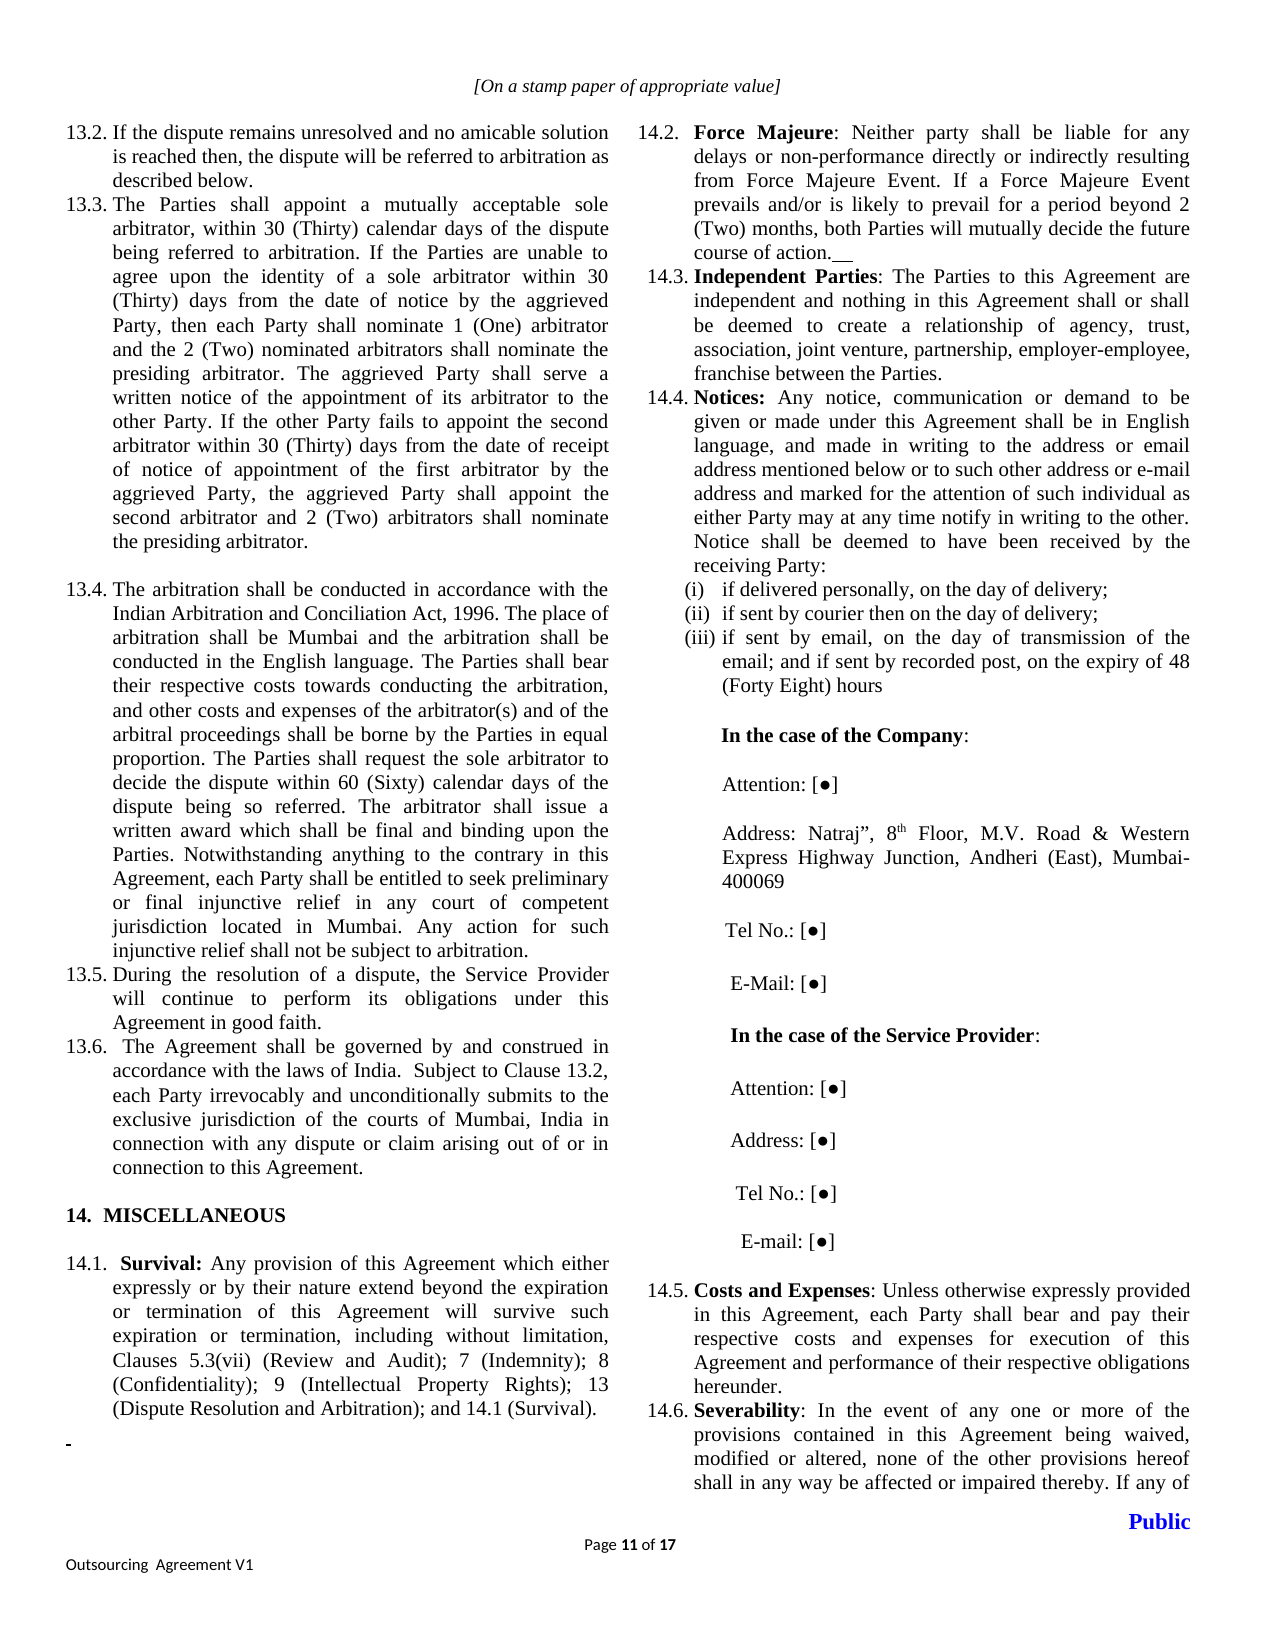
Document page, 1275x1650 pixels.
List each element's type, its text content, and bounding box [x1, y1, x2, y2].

list Attention: [●] [722, 772, 1191, 796]
list Costs and Expenses: Unless otherwise expressly provided in this Agreement, each Party shall bear and pay their respective costs and expenses for execution of this Agreement and performance of their respective obligations hereunder. [647, 1278, 1191, 1398]
list MISCELLANEOUS [66, 1203, 609, 1227]
list The Agreement shall be governed by and construed in accordance with the laws of India. Subject to Clause 13.2, each Party irrevocably and unconditionally submits to the exclusive jurisdiction of the courts of Mumbai, India in connection with any dispute or claim arising out of or in connection to this Agreement. [66, 1034, 609, 1179]
text Attention: [●] [647, 1076, 1191, 1100]
list Notices: Any notice, communication or demand to be given or made under this Agreement shall be in English language, and made in writing to the address or email address mentioned below or to such other address or e-mail address and marked for the attention of such individual as either Party may at any time notify in writing to the other. Notice shall be deemed to have been received by the receiving Party: [647, 385, 1191, 577]
text E-mail: [●] [647, 1229, 1191, 1253]
list During the resolution of a dispute, the Service Provider will continue to perform its obligations under this Agreement in good faith. [66, 962, 609, 1034]
list if sent by courier then on the day of delivery; [684, 601, 1191, 625]
text Address: [●] [647, 1128, 1191, 1152]
list The arbitration shall be conducted in accordance with the Indian Arbitration and Conciliation Act, 1996. The place of arbitration shall be Mumbai and the arbitration shall be conducted in the English language. The Parties shall bear their respective costs towards conducting the arbitration, and other costs and expenses of the arbitrator(s) and of the arbitral proceedings shall be borne by the Parties in equal proportion. The Parties shall request the sole arbitrator to decide the dispute within 60 (Sixty) calendar days of the dispute being so referred. The arbitrator shall issue a written award which shall be final and binding upon the Parties. Notwithstanding anything to the contrary in this Agreement, each Party shall be entitled to seek preliminary or final injunctive relief in any court of competent jurisdiction located in Mumbai. Any action for such injunctive relief shall not be subject to arbitration. [66, 577, 609, 962]
text E-Mail: [●] [647, 970, 1191, 994]
list if sent by email, on the day of transmission of the email; and if sent by recorded post, on the expiry of 48 (Forty Eight) hours [684, 625, 1191, 697]
list Independent Parties: The Parties to this Agreement are independent and nothing in this Agreement shall or shall be deemed to create a relationship of agency, trust, association, joint venture, partnership, employer-employee, franchise between the Parties. [647, 264, 1191, 385]
list If the dispute remains unresolved and no amicable solution is reached then, the dispute will be referred to arbitration as described below. [66, 120, 609, 192]
text Tel No.: [●] [647, 918, 1191, 942]
text Tel No.: [●] [647, 1181, 1191, 1205]
list In the case of the Company: [684, 722, 1191, 747]
list if delivered personally, on the day of delivery; [684, 577, 1191, 601]
text In the case of the Service Provider: [647, 1023, 1191, 1047]
list Force Majeure: Neither party shall be liable for any delays or non-performance directly or indirectly resulting from Force Majeure Event. If a Force Majeure Event prevails and/or is likely to prevail for a period beyond 2 (Two) months, both Parties will mutually decide the future course of action. [637, 120, 1191, 264]
list Address: Natraj”, 8th Floor, M.V. Road & Western Express Highway Junction, Andheri (East), Mumbai- 400069 [722, 821, 1191, 893]
list Survival: Any provision of this Agreement which either expressly or by their nature extend beyond the expiration or termination of this Agreement will survive such expiration or termination, including without limitation, Clauses 5.3(vii) (Review and Audit); 7 (Indemnity); 8 (Confidentiality); 9 (Intellectual Property Rights); 13 (Dispute Resolution and Arbitration); and 14.1 (Survival). [66, 1251, 609, 1420]
list The Parties shall appoint a mutually acceptable sole arbitrator, within 30 (Thirty) calendar days of the dispute being referred to arbitration. If the Parties are unable to agree upon the identity of a sole arbitrator within 30 (Thirty) days from the date of notice by the aggrieved Party, then each Party shall nominate 1 (One) arbitrator and the 2 (Two) nominated arbitrators shall nominate the presiding arbitrator. The aggrieved Party shall serve a written notice of the appointment of its arbitrator to the other Party. If the other Party fails to appoint the second arbitrator within 30 (Thirty) days from the date of receipt of notice of appointment of the first arbitrator by the aggrieved Party, the aggrieved Party shall appoint the second arbitrator and 2 (Two) arbitrators shall nominate the presiding arbitrator. [66, 192, 609, 553]
